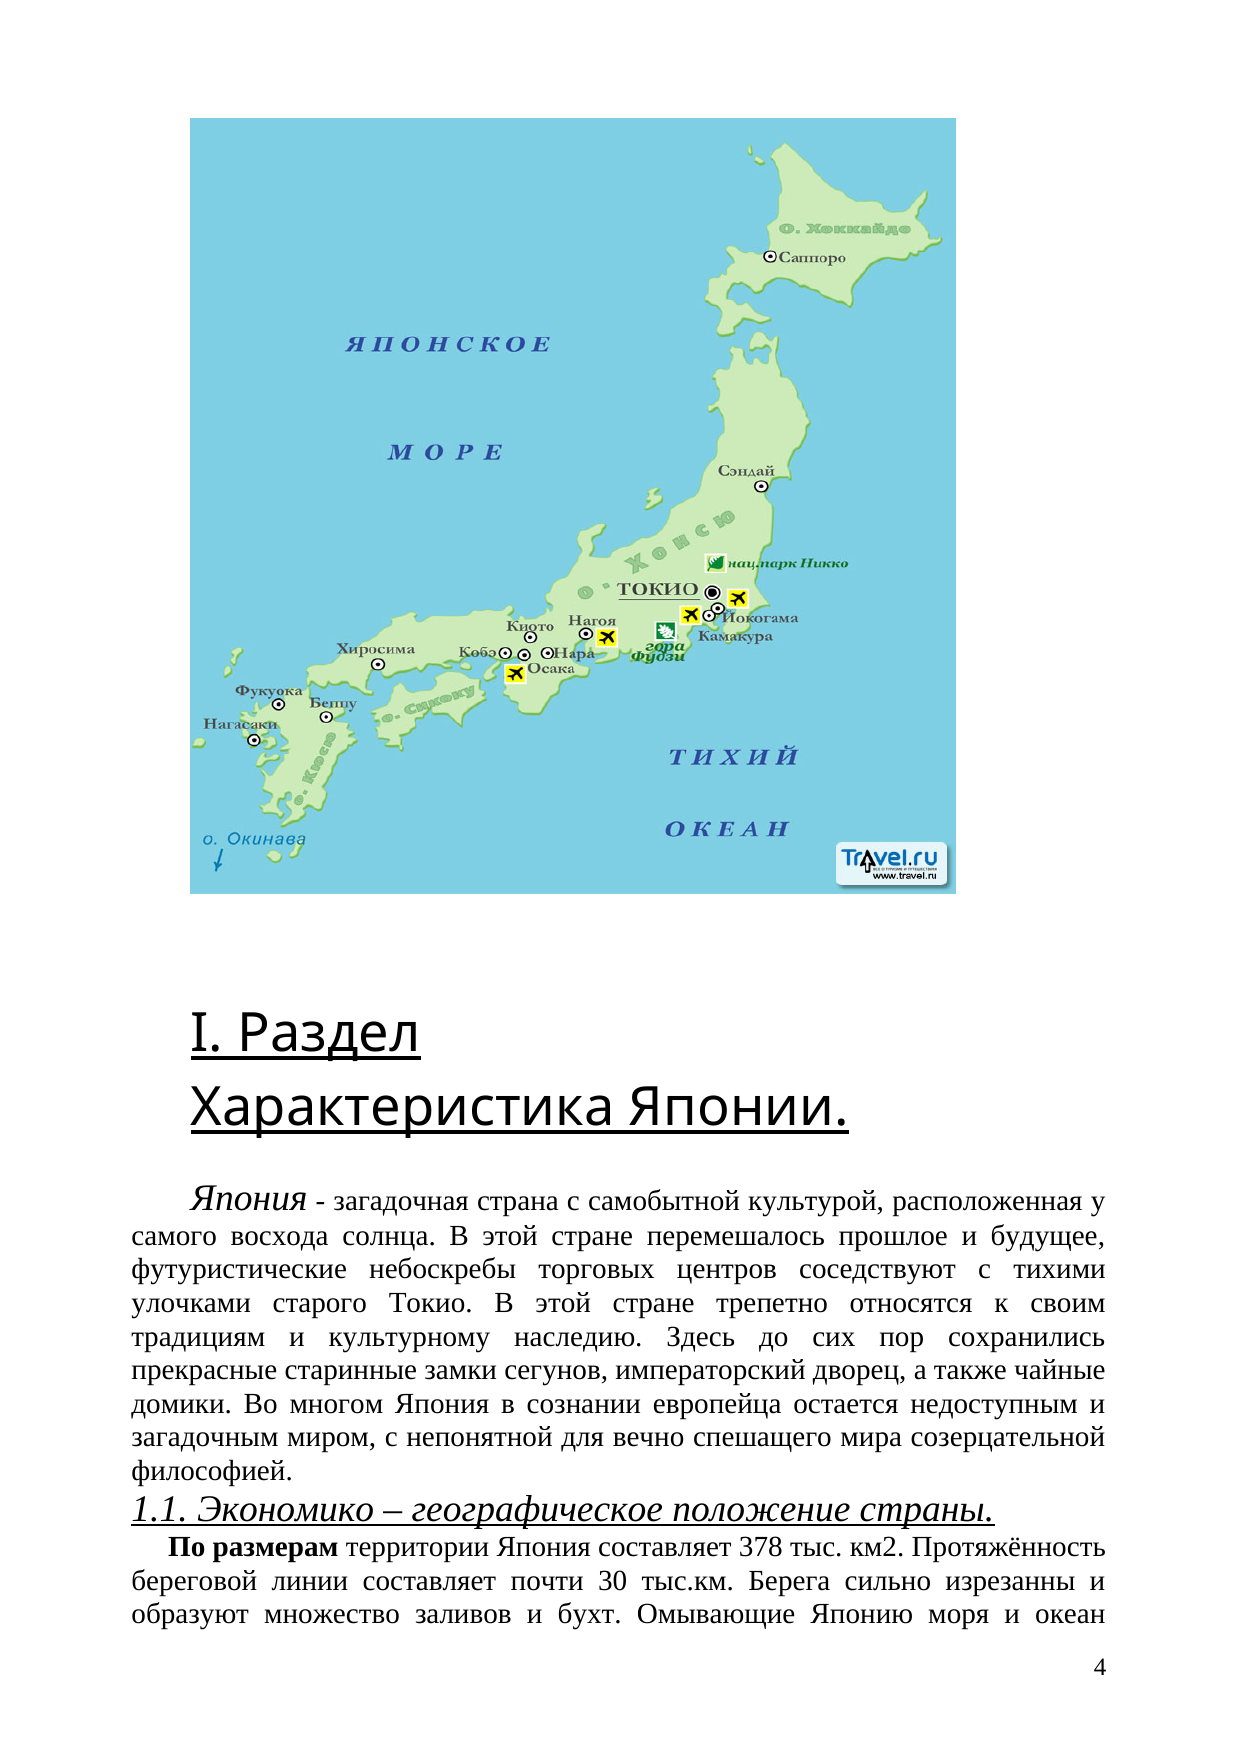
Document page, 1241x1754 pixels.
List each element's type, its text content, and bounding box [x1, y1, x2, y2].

text I. Раздел [131, 994, 1106, 1068]
text Характеристика Японии. [131, 1068, 1106, 1141]
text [131, 1529, 1106, 1630]
text Япония - загадочная страна с самобытной культурой, расположенная у самого восхода солнца. В этой стране перемешалось прошлое и будущее, футуристические небоскребы торговых центров соседствуют с тихими улочками старого Токио. В этой стране трепетно относятся к своим традициям и культурному наследию. Здесь до сих пор сохранились прекрасные старинные замки сегунов, императорский дворец, а также чайные домики. Во многом Япония в сознании европейца остается недоступным и загадочным миром, с непонятной для вечно спешащего мира созерцательной философией. [131, 1175, 1106, 1486]
text 1.1. Экономико – географическое положение страны. [131, 1486, 1106, 1529]
picture [190, 118, 956, 894]
